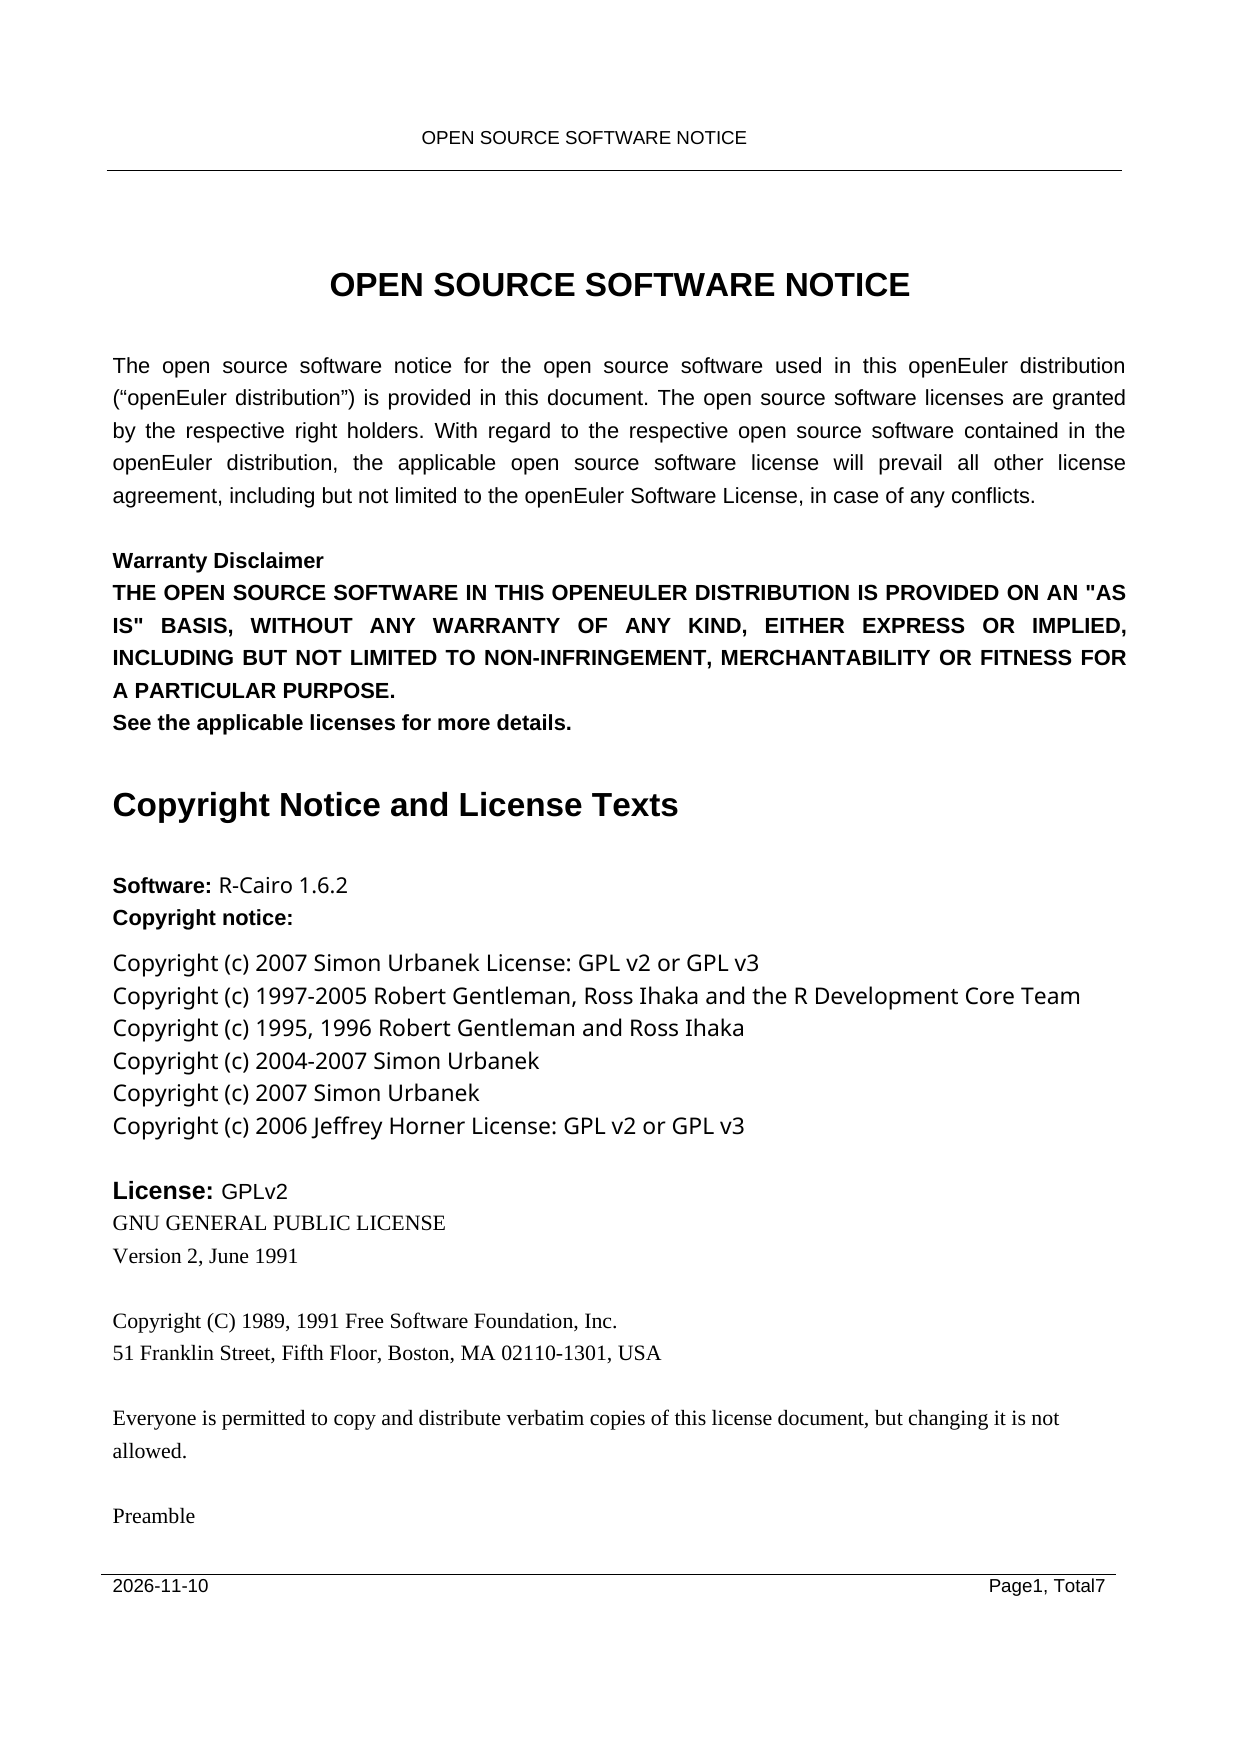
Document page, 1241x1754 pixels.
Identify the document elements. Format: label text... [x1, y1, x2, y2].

text OPEN SOURCE SOFTWARE NOTICE [112, 251, 1128, 316]
text Copyright (c) 2007 Simon Urbanek License: GPL v2 or GPL v3 Copyright (c) 1997-2005 Robert Gentleman, Ross Ihaka and the R Development Core Team Copyright (c) 1995, 1996 Robert Gentleman and Ross Ihaka Copyright (c) 2004-2007 Simon Urbanek Copyright (c) 2007 Simon Urbanek Copyright (c) 2006 Jeffrey Horner License: GPL v2 or GPL v3 [112, 947, 1128, 1174]
text THE OPEN SOURCE SOFTWARE IN THIS OPENEULER DISTRIBUTION IS PROVIDED ON AN "AS IS" BASIS, WITHOUT ANY WARRANTY OF ANY KIND, EITHER EXPRESS OR IMPLIED, INCLUDING BUT NOT LIMITED TO NON-INFRINGEMENT, MERCHANTABILITY OR FITNESS FOR A PARTICULAR PURPOSE. See the applicable licenses for more details. [112, 576, 1128, 739]
text License: GPLv2 [112, 1174, 1128, 1207]
title Software: R-Cairo 1.6.2 [112, 869, 1128, 901]
text Copyright Notice and License Texts [112, 771, 1128, 836]
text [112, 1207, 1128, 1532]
text The open source software notice for the open source software used in this openEuler distribution (“openEuler distribution”) is provided in this document. The open source software licenses are granted by the respective right holders. With regard to the respective open source software contained in the openEuler distribution, the applicable open source software license will prevail all other license agreement, including but not limited to the openEuler Software License, in case of any conflicts. [112, 349, 1128, 511]
text Copyright notice: [112, 901, 1128, 934]
text Warranty Disclaimer [112, 544, 1128, 576]
